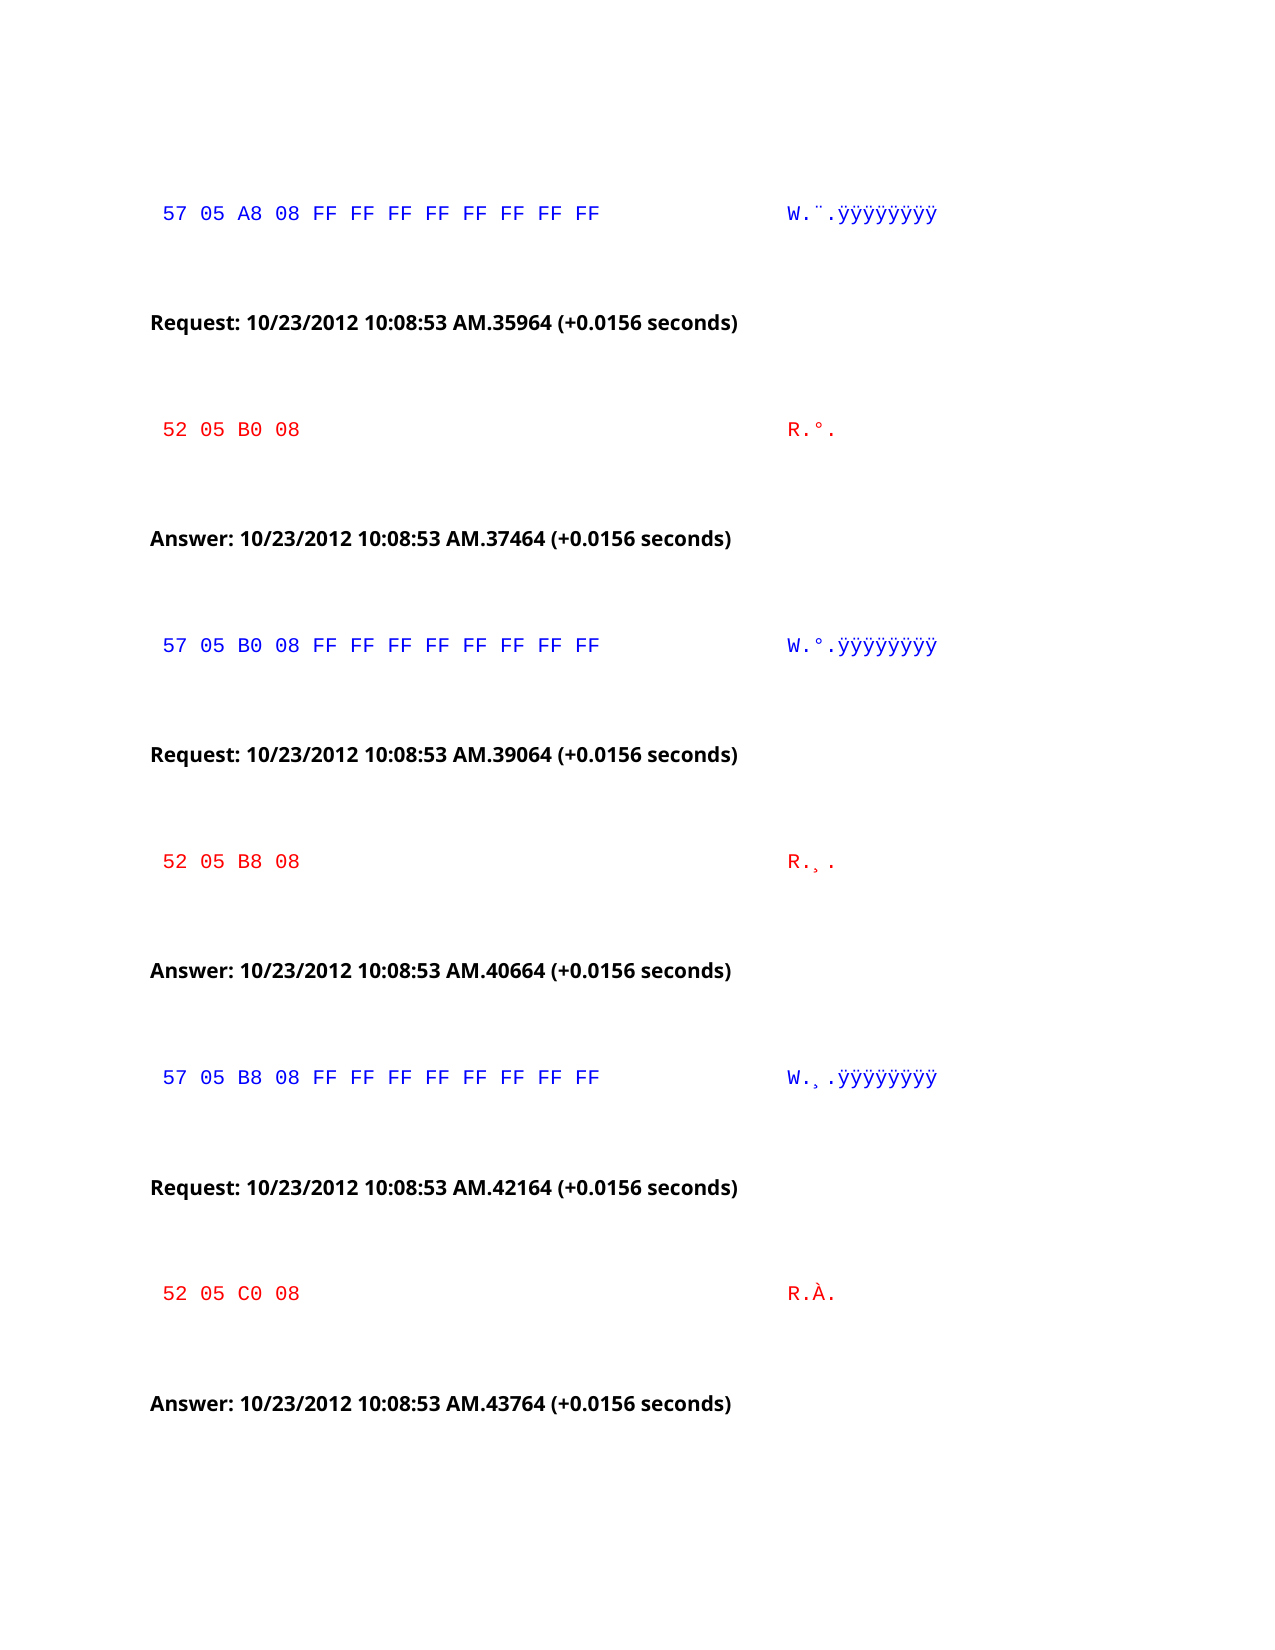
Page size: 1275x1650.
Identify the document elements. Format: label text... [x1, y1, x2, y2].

text Answer: 10/23/2012 10:08:53 AM.37464 (+0.0156 seconds) [150, 524, 1125, 553]
text 52 05 B8 08 R.¸. [150, 851, 1125, 874]
text 52 05 C0 08 R.À. [150, 1283, 1125, 1307]
text 57 05 A8 08 FF FF FF FF FF FF FF FF W.¨.ÿÿÿÿÿÿÿÿ [150, 203, 1125, 226]
text Answer: 10/23/2012 10:08:53 AM.40664 (+0.0156 seconds) [150, 957, 1125, 985]
text 52 05 B0 08 R.°. [150, 419, 1125, 442]
text Request: 10/23/2012 10:08:53 AM.39064 (+0.0156 seconds) [150, 741, 1125, 769]
text Answer: 10/23/2012 10:08:53 AM.43764 (+0.0156 seconds) [150, 1389, 1125, 1417]
text 57 05 B0 08 FF FF FF FF FF FF FF FF W.°.ÿÿÿÿÿÿÿÿ [150, 635, 1125, 658]
text 57 05 B8 08 FF FF FF FF FF FF FF FF W.¸.ÿÿÿÿÿÿÿÿ [150, 1067, 1125, 1091]
text Request: 10/23/2012 10:08:53 AM.35964 (+0.0156 seconds) [150, 308, 1125, 337]
text Request: 10/23/2012 10:08:53 AM.42164 (+0.0156 seconds) [150, 1173, 1125, 1201]
